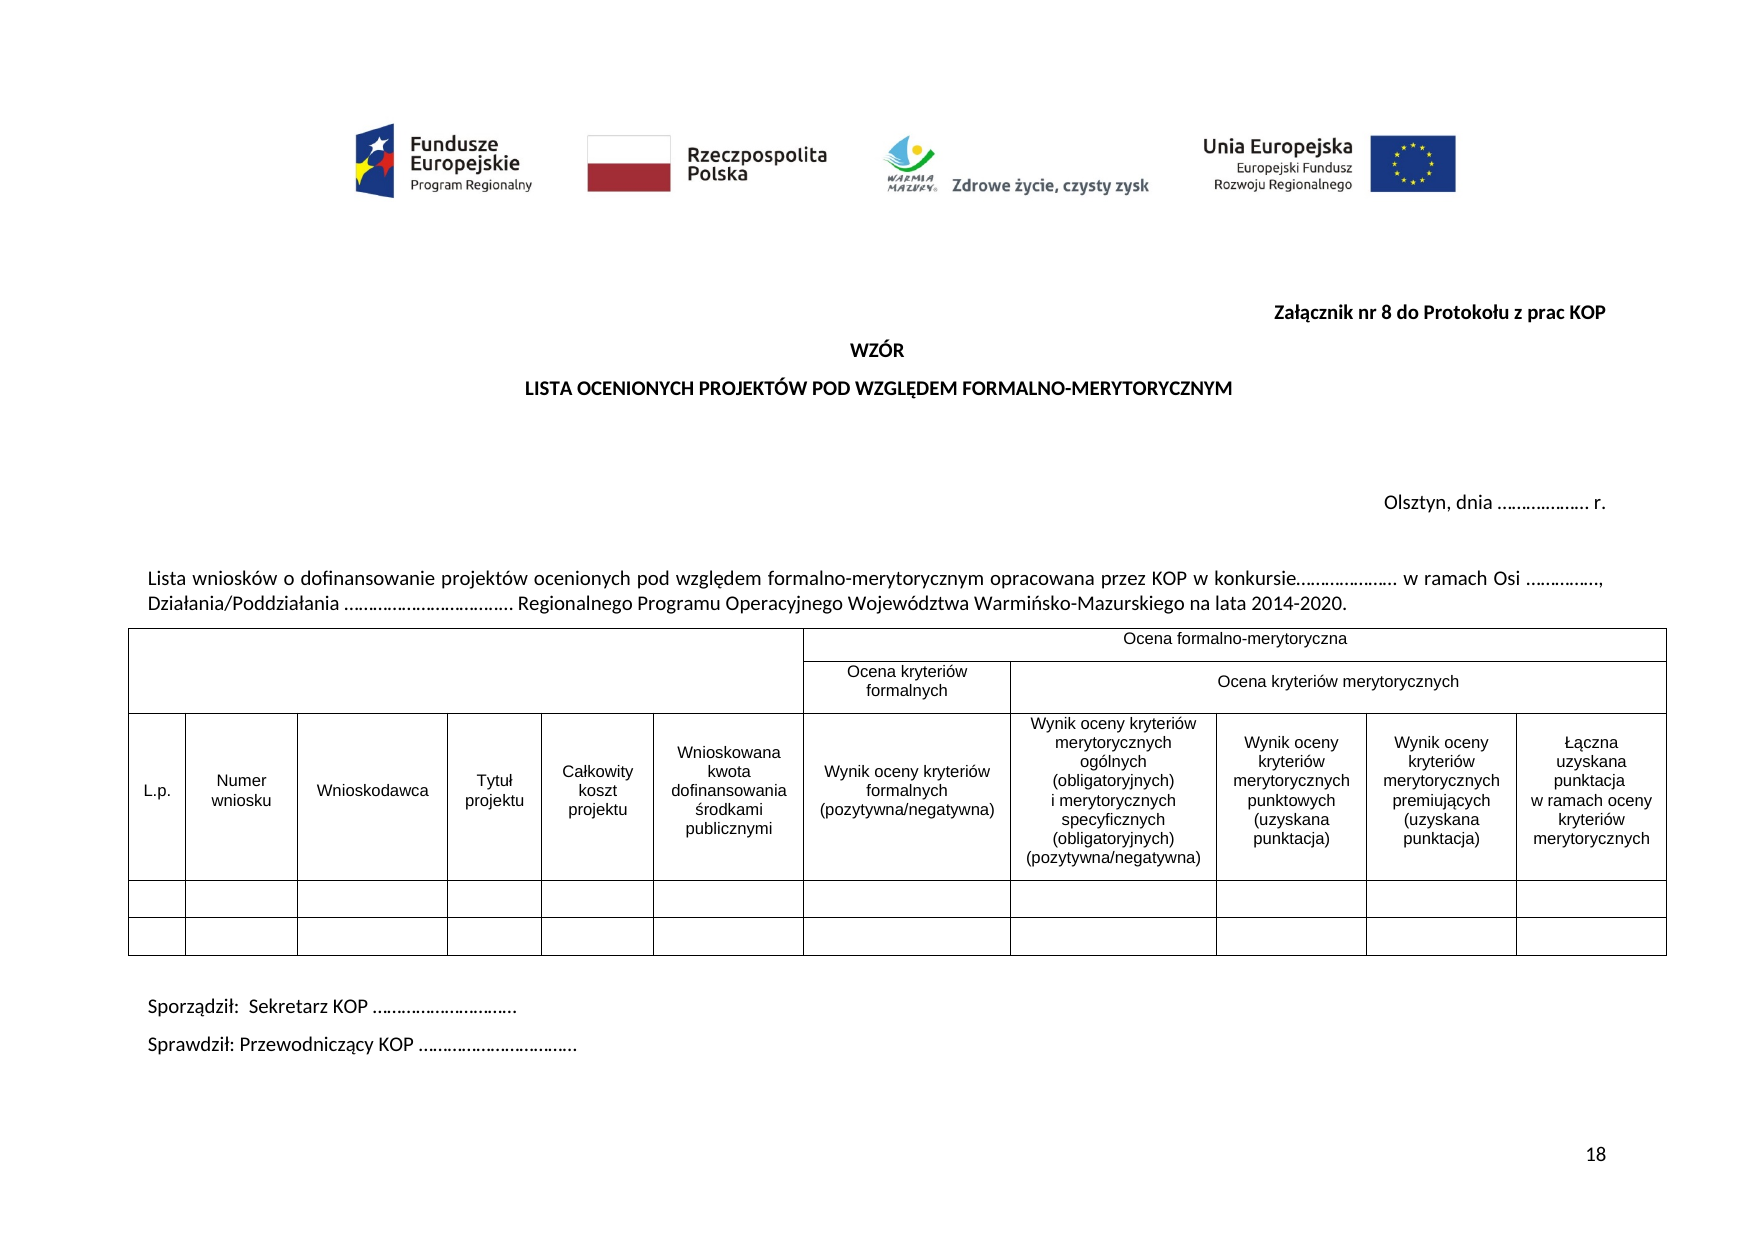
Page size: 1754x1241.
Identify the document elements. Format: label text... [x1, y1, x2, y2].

table_cell [1011, 918, 1216, 954]
table_cell [448, 918, 541, 954]
table_cell Wynik oceny kryteriów merytorycznych premiujących (uzyskana punktacja) [1367, 714, 1516, 879]
table_cell [1517, 918, 1666, 954]
table_cell [542, 918, 653, 954]
table_cell Wynik oceny kryteriów formalnych (pozytywna/negatywna) [804, 714, 1010, 879]
text Lista wniosków o dofinansowanie projektów ocenionych pod względem formalno-merytorycznym opracowana przez KOP w konkursie………………… w ramach Osi ……………, Działania/Poddziałania …………………………..… Regionalnego Programu Operacyjnego Województwa Warmińsko-Mazurskiego na lata 2014-2020. [148, 565, 1606, 616]
text WZÓR [148, 337, 1606, 363]
table_cell [186, 881, 297, 917]
table_cell [1217, 881, 1366, 917]
table_cell Numer wniosku [186, 714, 297, 879]
text Sporządził: Sekretarz KOP ………………………… [148, 993, 1606, 1019]
table_cell [654, 918, 803, 954]
table_cell [1367, 918, 1516, 954]
table_cell [804, 881, 1010, 917]
text Załącznik nr 8 do Protokołu z prac KOP [148, 299, 1606, 325]
table_cell [804, 918, 1010, 954]
table_cell Łączna uzyskana punktacja w ramach oceny kryteriów merytorycznych [1517, 714, 1666, 879]
table_cell Wynik oceny kryteriów merytorycznych punktowych (uzyskana punktacja) [1217, 714, 1366, 879]
text Sprawdził: Przewodniczący KOP …………………………… [148, 1031, 1606, 1057]
picture [314, 101, 1493, 217]
table_cell Wynik oceny kryteriów merytorycznych ogólnych (obligatoryjnych) i merytorycznych specyficznych (obligatoryjnych) (pozytywna/negatywna) [1011, 714, 1216, 879]
table_cell L.p. [129, 714, 185, 879]
table_cell [1011, 881, 1216, 917]
table_cell [129, 918, 185, 954]
text LISTA OCENIONYCH PROJEKTÓW POD WZGLĘDEM FORMALNO-MERYTORYCZNYM [148, 375, 1606, 401]
table_cell Ocena kryteriów merytorycznych [1011, 662, 1666, 713]
table_cell Wnioskodawca [298, 714, 447, 879]
table_cell [1517, 881, 1666, 917]
table_cell [654, 881, 803, 917]
table_cell Ocena kryteriów formalnych [804, 662, 1010, 713]
text Olsztyn, dnia ……….……… r. [148, 489, 1606, 514]
table_header [129, 629, 803, 713]
table_cell [1367, 881, 1516, 917]
table_cell Tytuł projektu [448, 714, 541, 879]
table_header Ocena formalno-merytoryczna [804, 629, 1666, 661]
table_cell [298, 918, 447, 954]
table_cell Wnioskowana kwota dofinansowania środkami publicznymi [654, 714, 803, 879]
table_cell [298, 881, 447, 917]
table_cell [186, 918, 297, 954]
table_cell [129, 881, 185, 917]
table_cell [1217, 918, 1366, 954]
table_cell [542, 881, 653, 917]
table_cell [448, 881, 541, 917]
table_cell Całkowity koszt projektu [542, 714, 653, 879]
